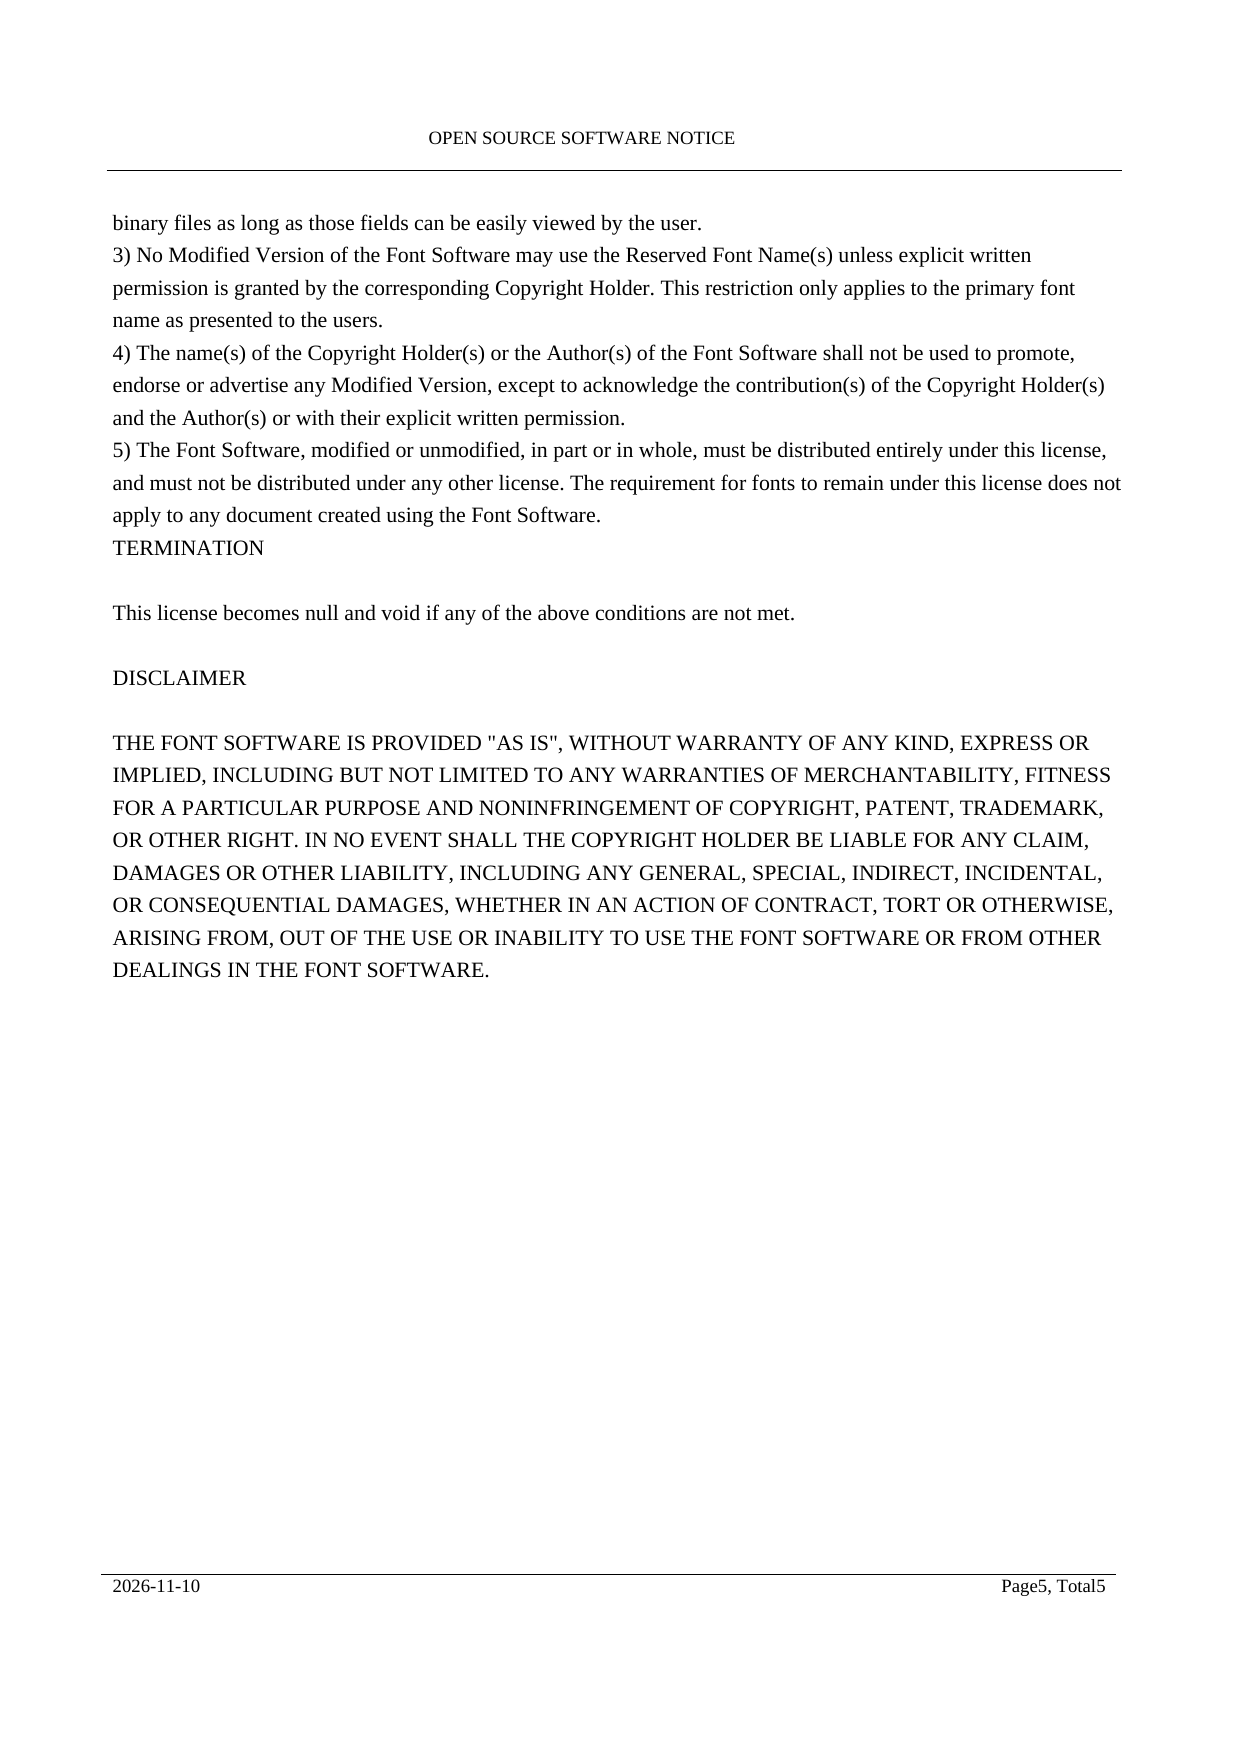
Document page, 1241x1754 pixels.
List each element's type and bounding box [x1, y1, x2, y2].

text [112, 206, 1128, 986]
